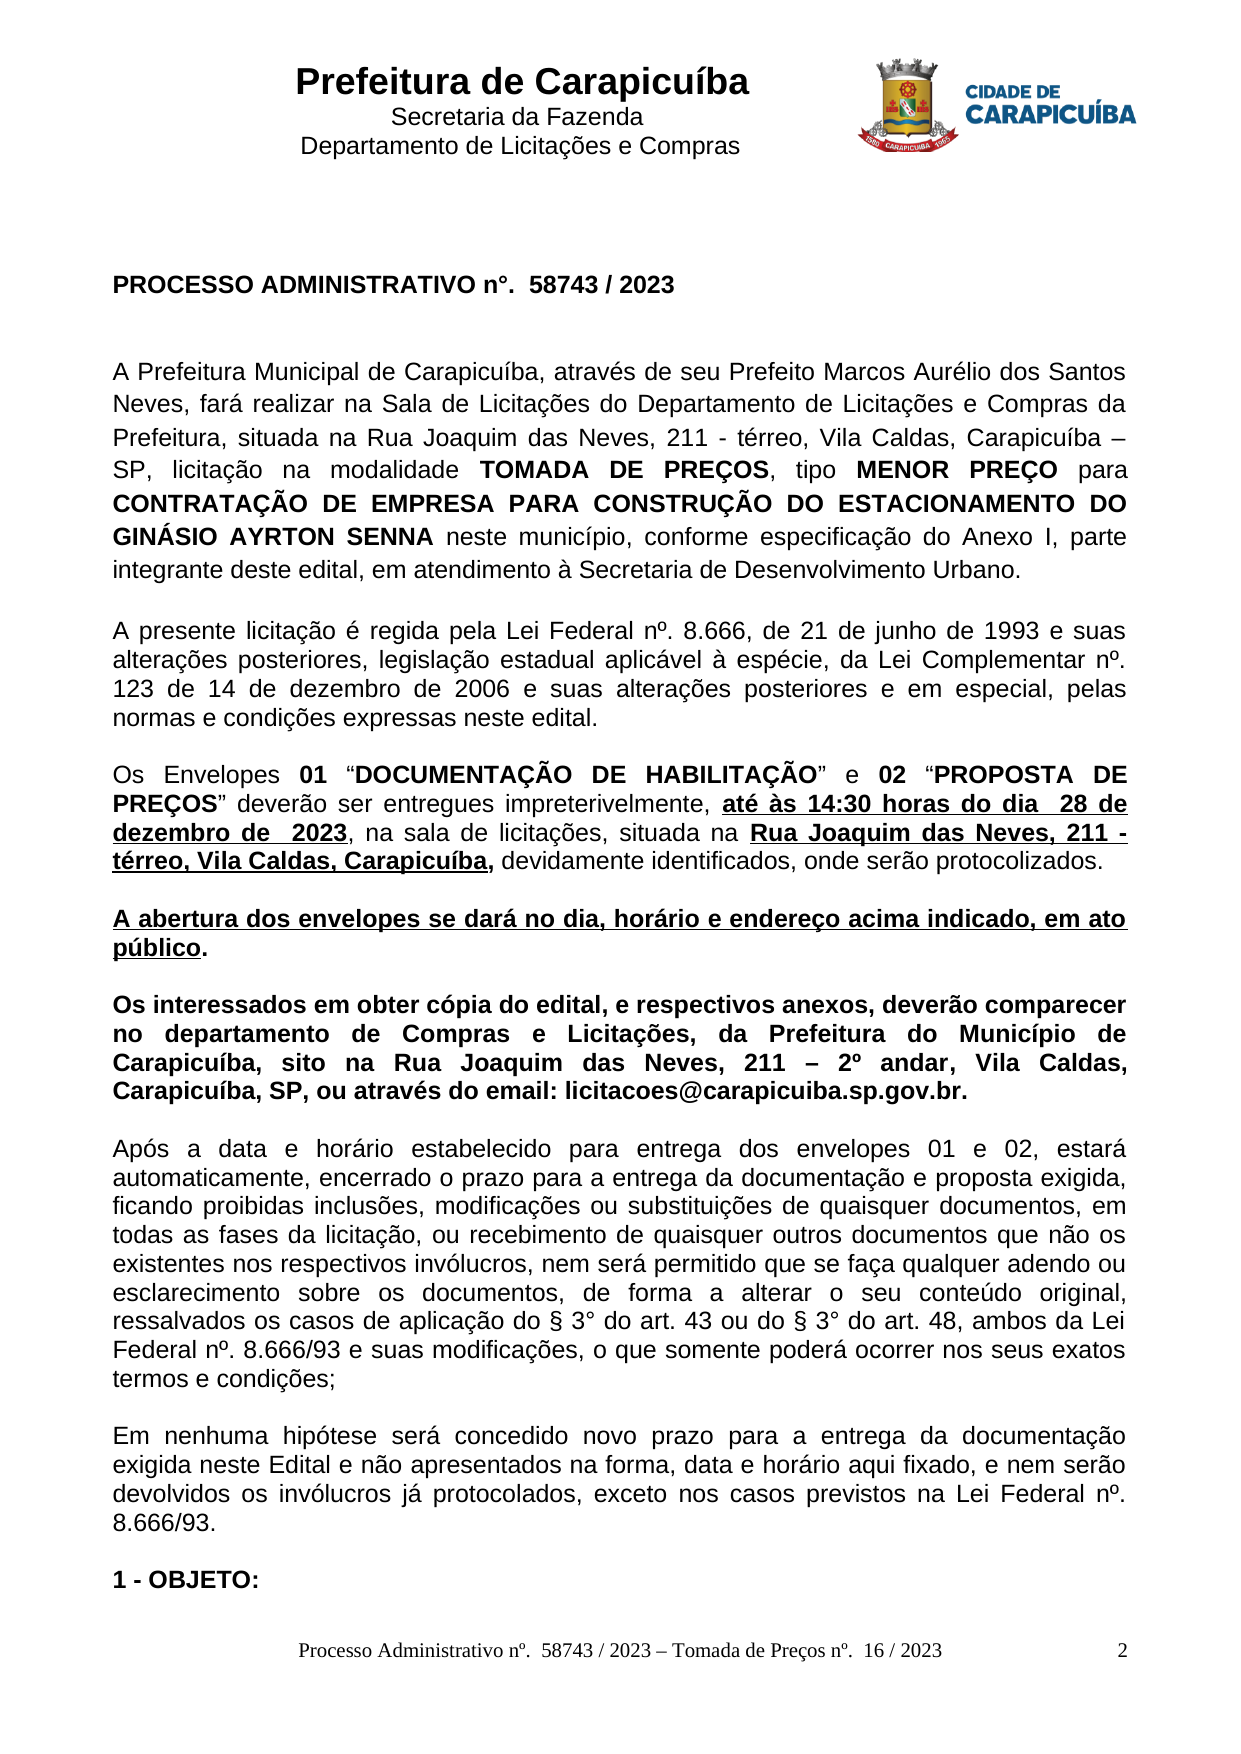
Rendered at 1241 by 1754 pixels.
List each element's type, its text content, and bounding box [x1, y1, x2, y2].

text A abertura dos envelopes se dará no dia, horário e endereço acima indicado, em ato público. [112, 930, 1128, 961]
text 1 - OBJETO: [112, 1565, 1128, 1594]
list Após a data e horário estabelecido para entrega dos envelopes 01 e 02, estará automaticamente, encerrado o prazo para a entrega da documentação e proposta exigida, ficando proibidas inclusões, modificações ou substituições de quaisquer documentos, em todas as fases da licitação, ou recebimento de quaisquer outros documentos que não os existentes nos respectivos invólucros, nem será permitido que se faça qualquer adendo ou esclarecimento sobre os documentos, de forma a alterar o seu conteúdo original, ressalvados os casos de aplicação do § 3° do art. 43 ou do § 3° do art. 48, ambos da Lei Federal nº. 8.666/93 e suas modificações, o que somente poderá ocorrer nos seus exatos termos e condições; [112, 1134, 1128, 1393]
text Os interessados em obter cópia do edital, e respectivos anexos, deverão comparecer no departamento de Compras e Licitações, da Prefeitura do Município de Carapicuíba, sito na Rua Joaquim das Neves, 211 – 2º andar, Vila Caldas, Carapicuíba, SP, ou através do email: licitacoes@carapicuiba.sp.gov.br. [112, 990, 1128, 1105]
picture [857, 57, 1139, 152]
text Os Envelopes 01 “DOCUMENTAÇÃO DE HABILITAÇÃO” e 02 “PROPOSTA DE PREÇOS” deverão ser entregues impreterivelmente, até às 14:30 horas do dia 28 de dezembro de 2023, na sala de licitações, situada na Rua Joaquim das Neves, 211 - térreo, Vila Caldas, Carapicuíba, devidamente identificados, onde serão protocolizados. [112, 760, 1128, 875]
text A presente licitação é regida pela Lei Federal nº. 8.666, de 21 de junho de 1993 e suas alterações posteriores, legislação estadual aplicável à espécie, da Lei Complementar nº. 123 de 14 de dezembro de 2006 e suas alterações posteriores e em especial, pelas normas e condições expressas neste edital. [112, 616, 1128, 731]
text PROCESSO ADMINISTRATIVO n°. 58743 / 2023 [112, 270, 1128, 299]
text A Prefeitura Municipal de Carapicuíba, através de seu Prefeito Marcos Aurélio dos Santos Neves, fará realizar na Sala de Licitações do Departamento de Licitações e Compras da Prefeitura, situada na Rua Joaquim das Neves, 211 - térreo, Vila Caldas, Carapicuíba – SP, licitação na modalidade TOMADA DE PREÇOS, tipo MENOR PREÇO para CONTRATAÇÃO DE EMPRESA PARA CONSTRUÇÃO DO ESTACIONAMENTO DO GINÁSIO AYRTON SENNA neste município, conforme especificação do Anexo I, parte integrante deste edital, em atendimento à Secretaria de Desenvolvimento Urbano. [112, 356, 1128, 583]
text A abertura dos envelopes se dará no dia, horário e endereço acima indicado, em ato público. [112, 904, 1128, 929]
list Em nenhuma hipótese será concedido novo prazo para a entrega da documentação exigida neste Edital e não apresentados na forma, data e horário aqui fixado, e nem serão devolvidos os invólucros já protocolados, exceto nos casos previstos na Lei Federal nº. 8.666/93. [112, 1421, 1128, 1536]
